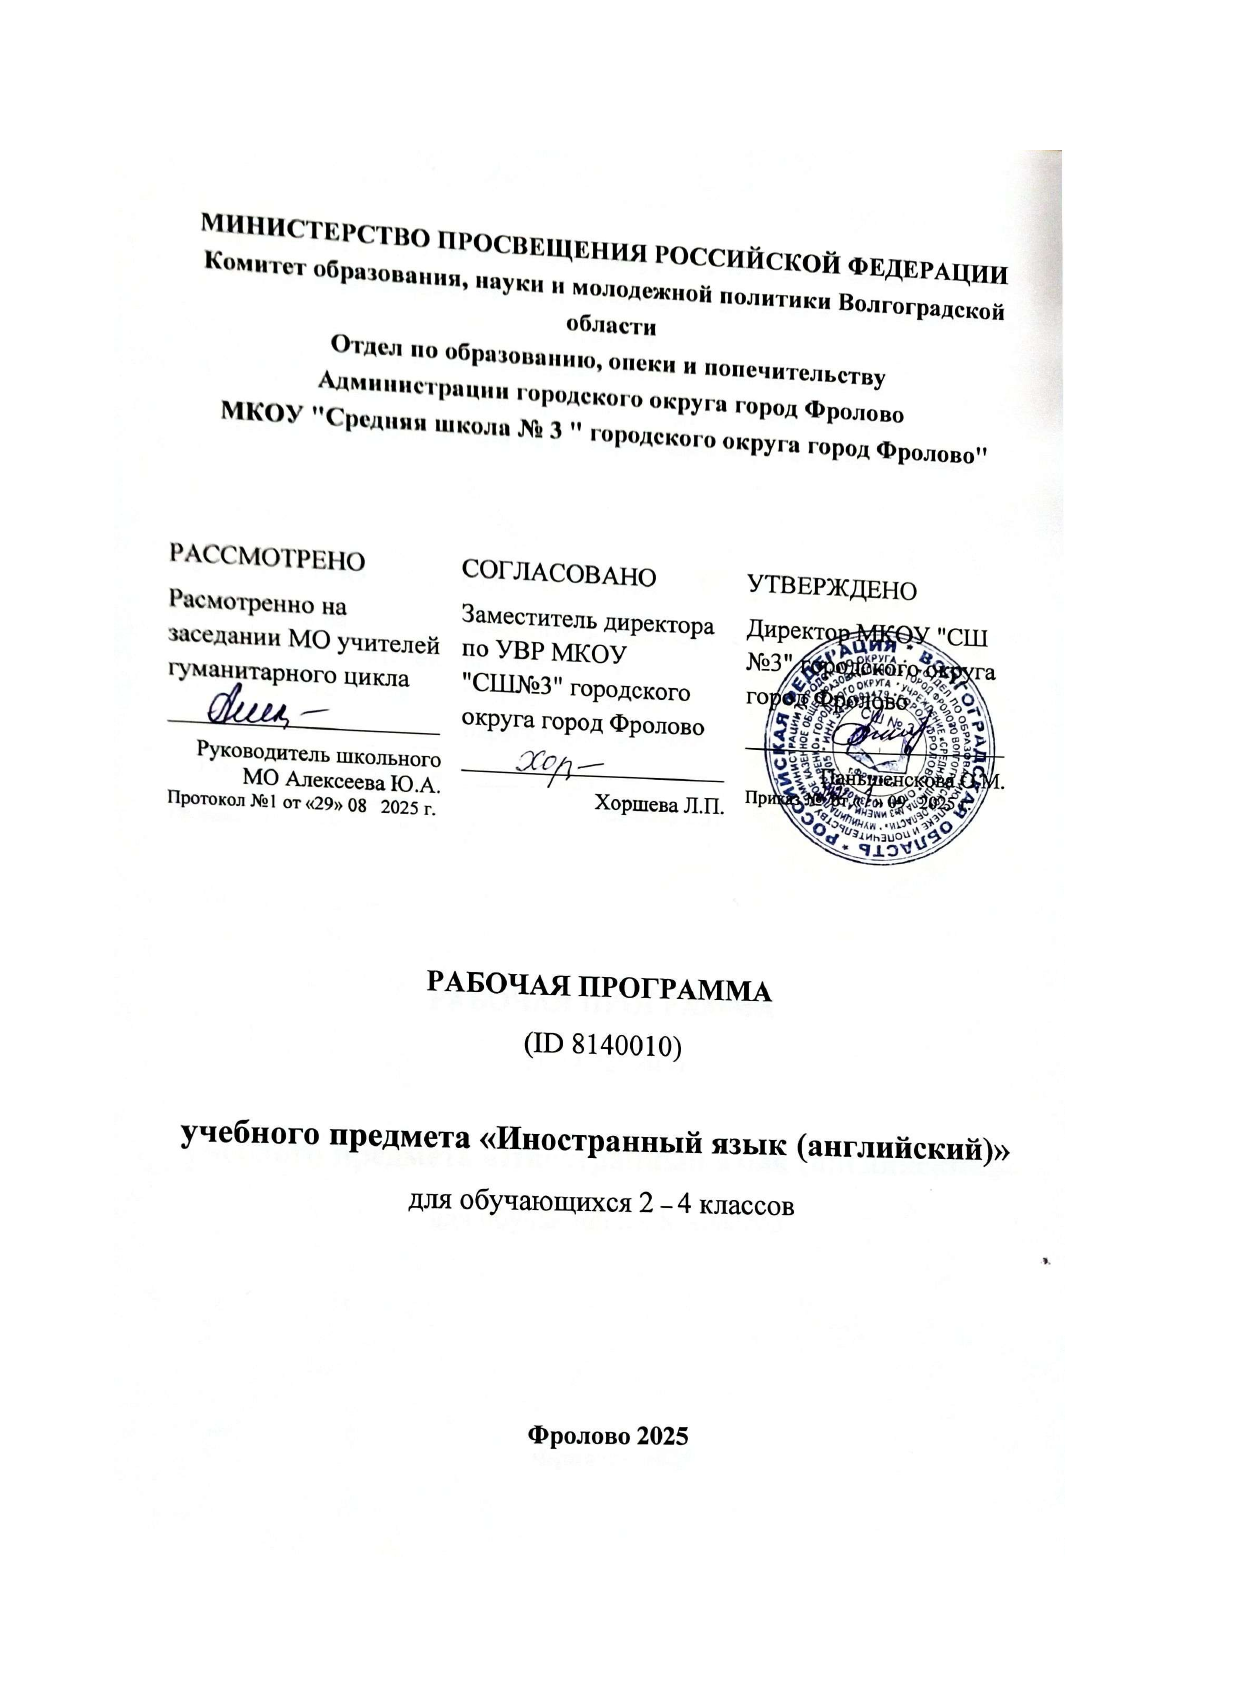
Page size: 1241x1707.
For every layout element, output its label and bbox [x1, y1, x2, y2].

picture [114, 150, 1065, 1557]
